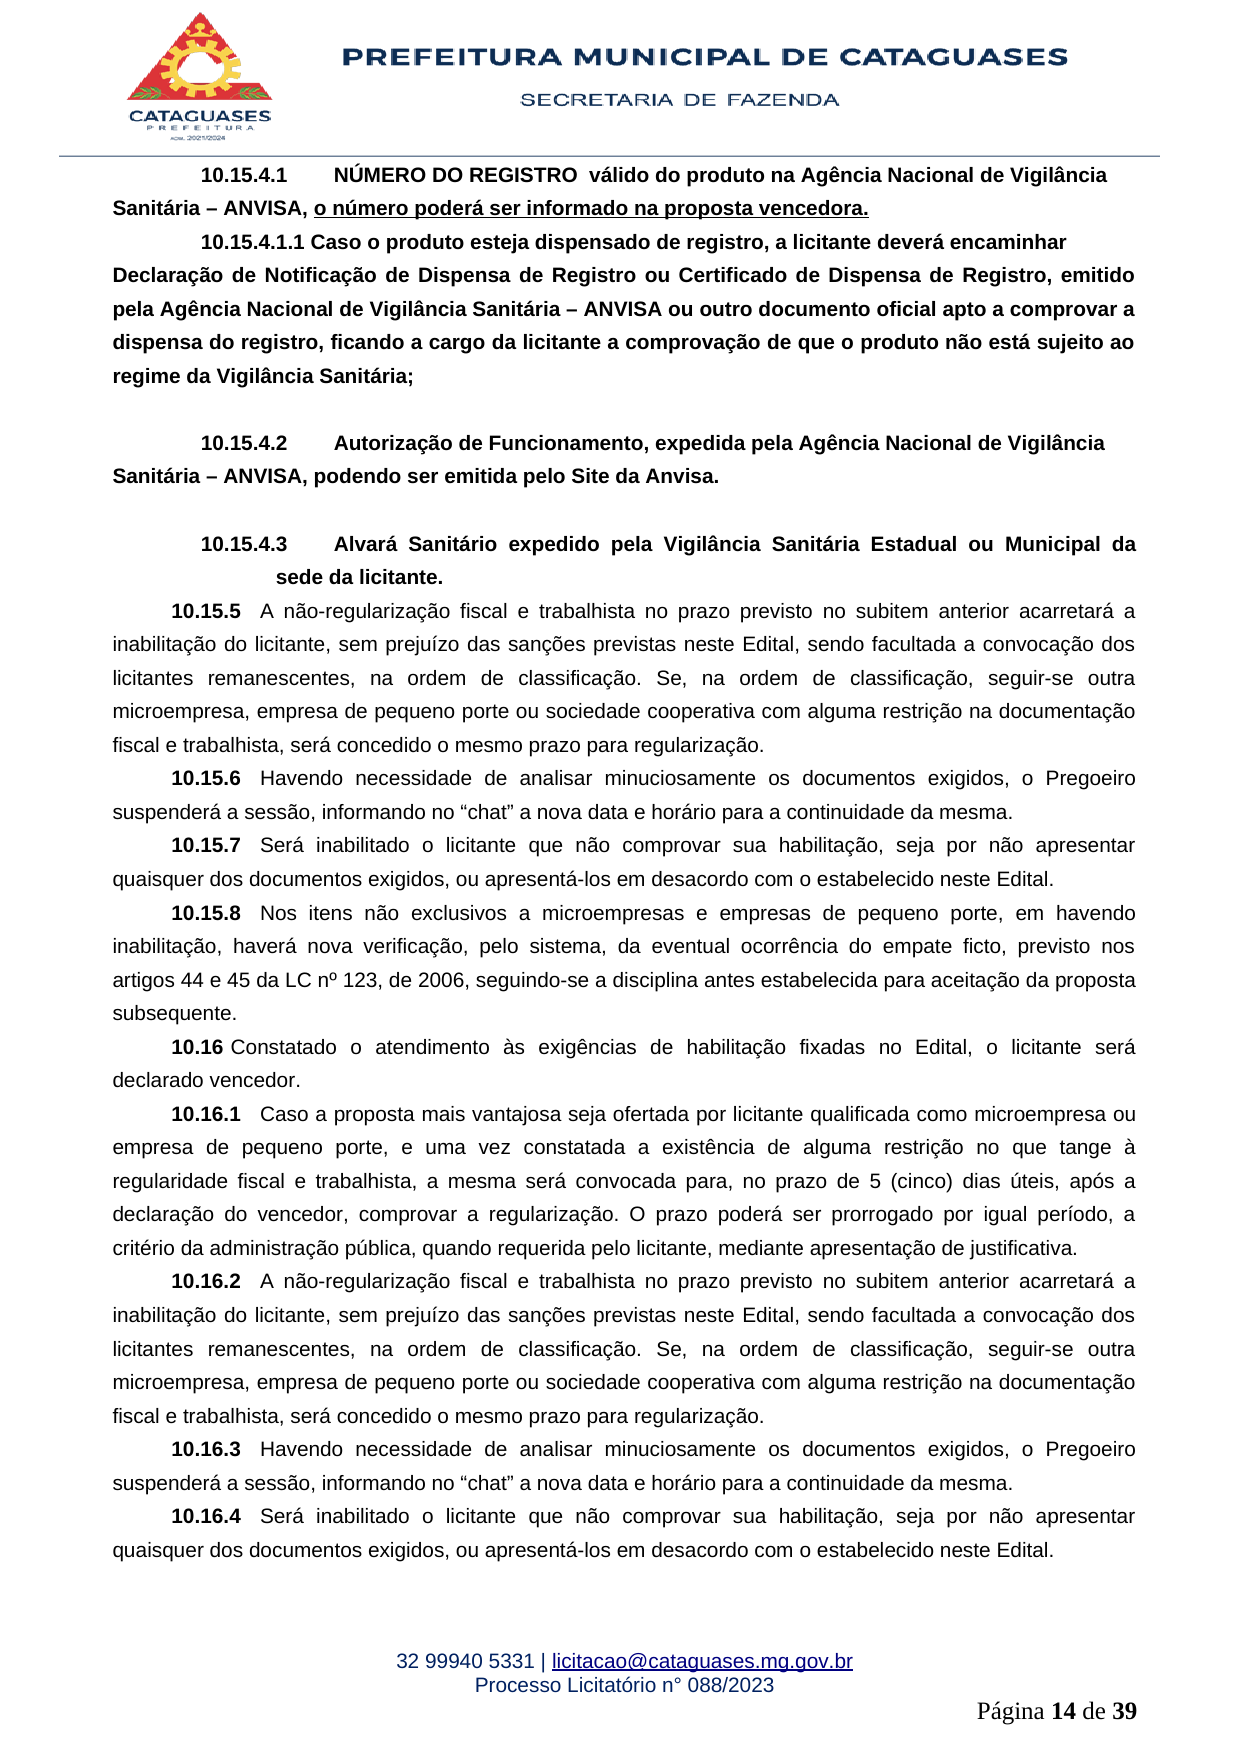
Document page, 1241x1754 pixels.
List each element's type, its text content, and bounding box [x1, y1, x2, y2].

list Nos itens não exclusivos a microempresas e empresas de pequeno porte, em havendo inabilitação, haverá nova verificação, pelo sistema, da eventual ocorrência do empate ficto, previsto nos artigos 44 e 45 da LC nº 123, de 2006, seguindo-se a disciplina antes estabelecida para aceitação da proposta subsequente. [112, 900, 1137, 1025]
list Declaração de Notificação de Dispensa de Registro ou Certificado de Dispensa de Registro, emitido pela Agência Nacional de Vigilância Sanitária – ANVISA ou outro documento oficial apto a comprovar a dispensa do registro, ficando a cargo da licitante a comprovação de que o produto não está sujeito ao regime da Vigilância Sanitária; [112, 263, 1137, 388]
list Alvará Sanitário expedido pela Vigilância Sanitária Estadual ou Municipal da sede da licitante. [201, 531, 1137, 589]
list Será inabilitado o licitante que não comprovar sua habilitação, seja por não apresentar quaisquer dos documentos exigidos, ou apresentá-los em desacordo com o estabelecido neste Edital. [112, 833, 1137, 891]
list Sanitária – ANVISA, podendo ser emitida pelo Site da Anvisa. [112, 464, 1137, 488]
list A não-regularização fiscal e trabalhista no prazo previsto no subitem anterior acarretará a inabilitação do licitante, sem prejuízo das sanções previstas neste Edital, sendo facultada a convocação dos licitantes remanescentes, na ordem de classificação. Se, na ordem de classificação, seguir-se outra microempresa, empresa de pequeno porte ou sociedade cooperativa com alguma restrição na documentação fiscal e trabalhista, será concedido o mesmo prazo para regularização. [112, 1269, 1137, 1427]
list Autorização de Funcionamento, expedida pela Agência Nacional de Vigilância [201, 431, 1137, 455]
list Havendo necessidade de analisar minuciosamente os documentos exigidos, o Pregoeiro suspenderá a sessão, informando no “chat” a nova data e horário para a continuidade da mesma. [112, 766, 1137, 824]
list Será inabilitado o licitante que não comprovar sua habilitação, seja por não apresentar quaisquer dos documentos exigidos, ou apresentá-los em desacordo com o estabelecido neste Edital. [112, 1504, 1137, 1562]
list A não-regularização fiscal e trabalhista no prazo previsto no subitem anterior acarretará a inabilitação do licitante, sem prejuízo das sanções previstas neste Edital, sendo facultada a convocação dos licitantes remanescentes, na ordem de classificação. Se, na ordem de classificação, seguir-se outra microempresa, empresa de pequeno porte ou sociedade cooperativa com alguma restrição na documentação fiscal e trabalhista, será concedido o mesmo prazo para regularização. [112, 598, 1137, 757]
list Caso a proposta mais vantajosa seja ofertada por licitante qualificada como microempresa ou empresa de pequeno porte, e uma vez constatada a existência de alguma restrição no que tange à regularidade fiscal e trabalhista, a mesma será convocada para, no prazo de 5 (cinco) dias úteis, após a declaração do vencedor, comprovar a regularização. O prazo poderá ser prorrogado por igual período, a critério da administração pública, quando requerida pelo licitante, mediante apresentação de justificativa. [112, 1102, 1137, 1260]
list Constatado o atendimento às exigências de habilitação fixadas no Edital, o licitante será declarado vencedor. [112, 1034, 1137, 1092]
list NÚMERO DO REGISTRO válido do produto na Agência Nacional de Vigilância [201, 162, 1137, 186]
list 10.15.4.1.1 Caso o produto esteja dispensado de registro, a licitante deverá encaminhar [201, 229, 1137, 253]
list Havendo necessidade de analisar minuciosamente os documentos exigidos, o Pregoeiro suspenderá a sessão, informando no “chat” a nova data e horário para a continuidade da mesma. [112, 1437, 1137, 1494]
picture [59, 0, 1160, 184]
list Sanitária – ANVISA, o número poderá ser informado na proposta vencedora. [112, 196, 1137, 220]
